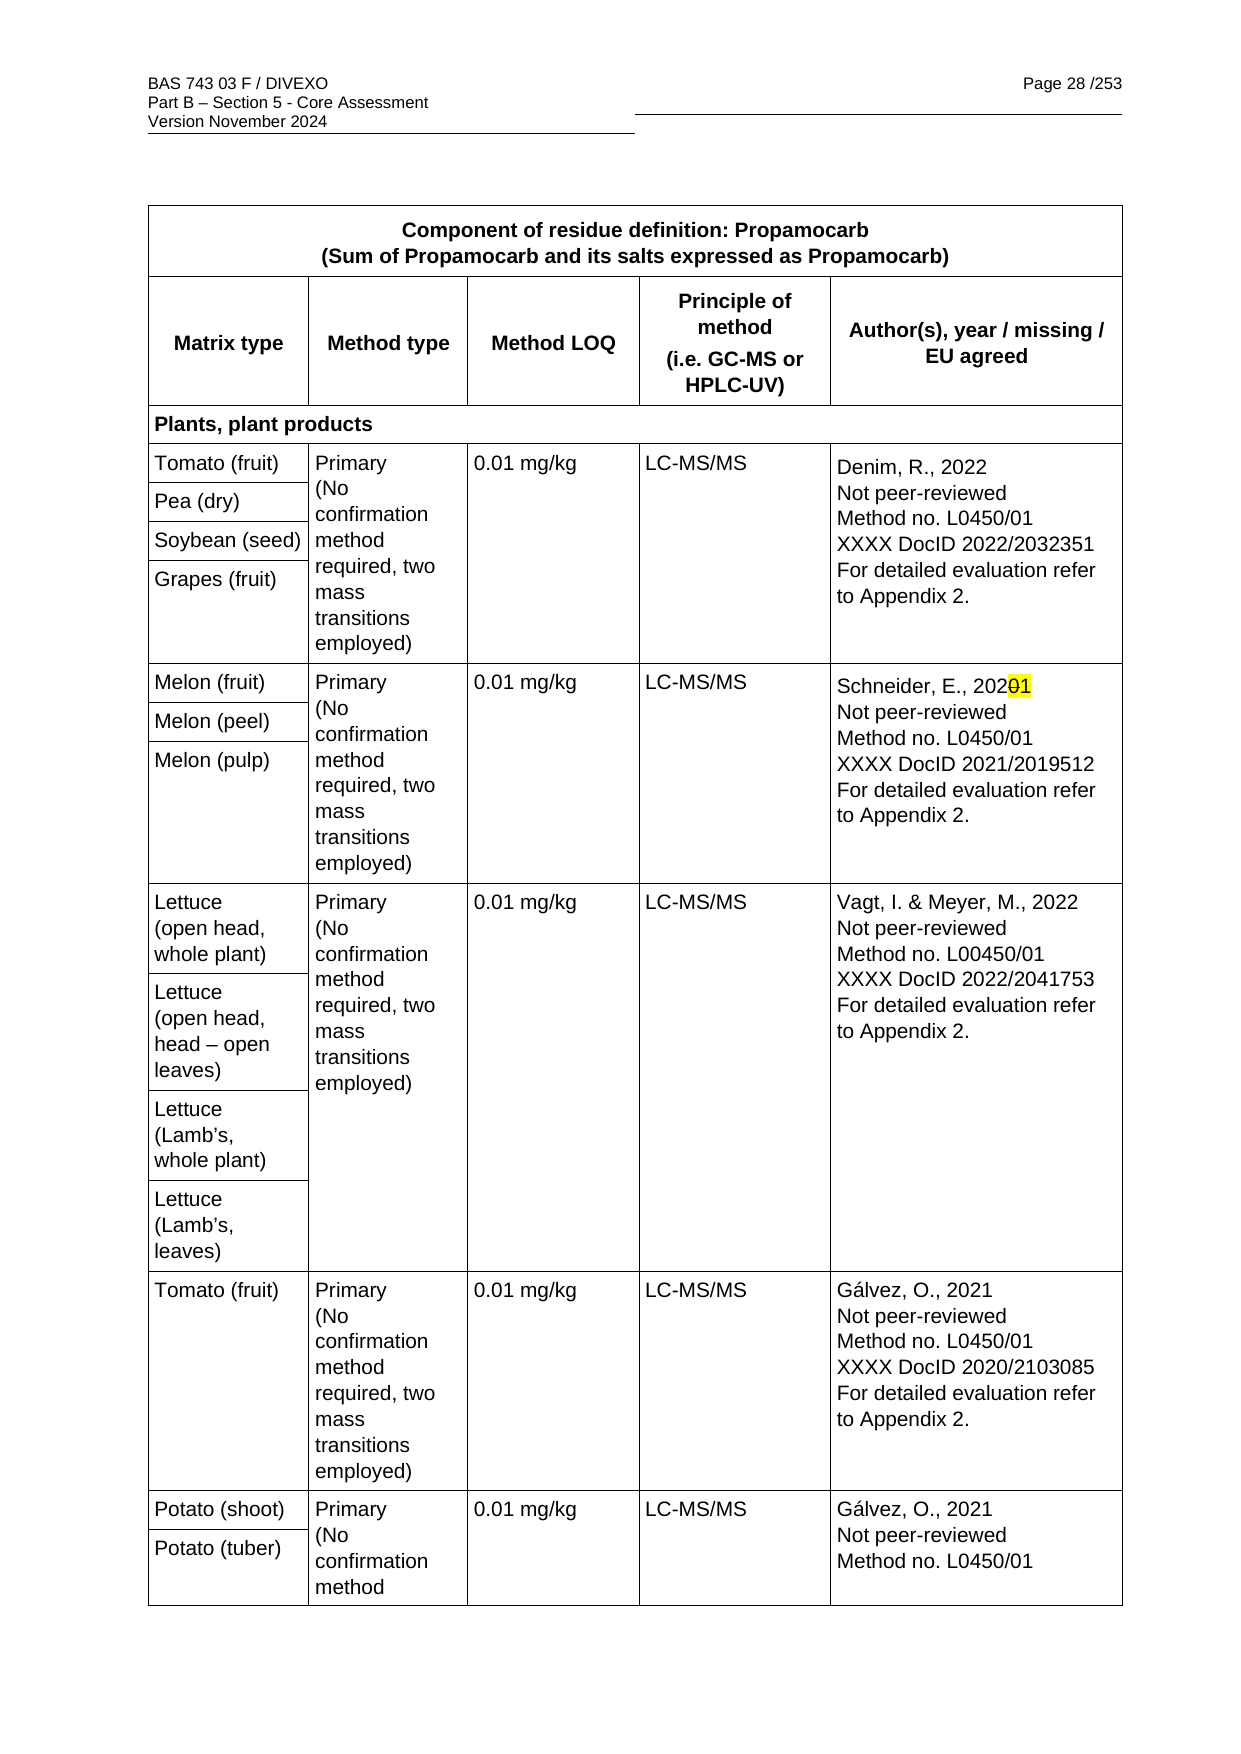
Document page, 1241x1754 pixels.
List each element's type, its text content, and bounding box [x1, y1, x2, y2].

table_cell LC-MS/MS [640, 664, 830, 883]
table_cell Potato (shoot) [149, 1491, 308, 1529]
table_cell Method LOQ [468, 277, 639, 404]
table_cell Gálvez, O., 2021 Not peer-reviewed Method no. L0450/01 XXXX DocID 2020/2103083 For detailed evaluation refer to Appendix 2. [831, 1491, 1122, 1605]
table_cell Lettuce (Lamb’s, whole plant) [149, 1091, 308, 1180]
table_cell Primary (No confirmation method required, two mass transitions employed) [309, 1491, 467, 1605]
table_cell Primary (No confirmation method required, two mass transitions employed) [309, 444, 467, 663]
table_cell 0.01 mg/kg [468, 1272, 639, 1490]
table_cell Primary (No confirmation method required, two mass transitions employed) [309, 1272, 467, 1490]
table_cell Melon (peel) [149, 703, 308, 741]
table_cell Potato (tuber) [149, 1530, 308, 1605]
table_cell Author(s), year / missing / EU agreed [831, 277, 1122, 404]
table_cell Primary (No confirmation method required, two mass transitions employed) [309, 884, 467, 1271]
table_cell Primary (No confirmation method required, two mass transitions employed) [309, 664, 467, 883]
table_cell Melon (pulp) [149, 742, 308, 883]
table_cell 0.01 mg/kg [468, 884, 639, 1271]
table_cell Pea (dry) [149, 483, 308, 521]
table_cell 0.01 mg/kg [468, 1491, 639, 1605]
table_cell Grapes (fruit) [149, 561, 308, 663]
table_header Component of residue definition: Propamocarb (Sum of Propamocarb and its salts expressed as Propamocarb) [149, 206, 1122, 276]
table_cell Lettuce (open head, whole plant) [149, 884, 308, 973]
table_cell Method type [309, 277, 467, 404]
table_cell Melon (fruit) [149, 664, 308, 702]
table_cell Schneider, E., 20201 Not peer-reviewed Method no. L0450/01 XXXX DocID 2021/2019512 For detailed evaluation refer to Appendix 2. [831, 664, 1122, 883]
table_cell Vagt, I. & Meyer, M., 2022 Not peer-reviewed Method no. L00450/01 XXXX DocID 2022/2041753 For detailed evaluation refer to Appendix 2. [831, 884, 1122, 1271]
table_cell 0.01 mg/kg [468, 444, 639, 663]
table_cell LC-MS/MS [640, 884, 830, 1271]
table_cell Lettuce (Lamb’s, leaves) [149, 1181, 308, 1271]
table_cell Principle of method (i.e. GC-MS or HPLC-UV) [640, 277, 830, 404]
table_cell Gálvez, O., 2021 Not peer-reviewed Method no. L0450/01 XXXX DocID 2020/2103085 For detailed evaluation refer to Appendix 2. [831, 1272, 1122, 1490]
table_cell Denim, R., 2022 Not peer-reviewed Method no. L0450/01 XXXX DocID 2022/2032351 For detailed evaluation refer to Appendix 2. [831, 444, 1122, 663]
table_cell Plants, plant products [149, 406, 1122, 443]
table_cell Tomato (fruit) [149, 1272, 308, 1490]
table_cell Tomato (fruit) [149, 444, 308, 482]
table_cell Matrix type [149, 277, 308, 404]
table_cell LC-MS/MS [640, 1491, 830, 1605]
table_cell Lettuce (open head, head – open leaves) [149, 974, 308, 1089]
table_cell LC-MS/MS [640, 1272, 830, 1490]
table_cell LC-MS/MS [640, 444, 830, 663]
table_cell Soybean (seed) [149, 522, 308, 560]
table_cell 0.01 mg/kg [468, 664, 639, 883]
